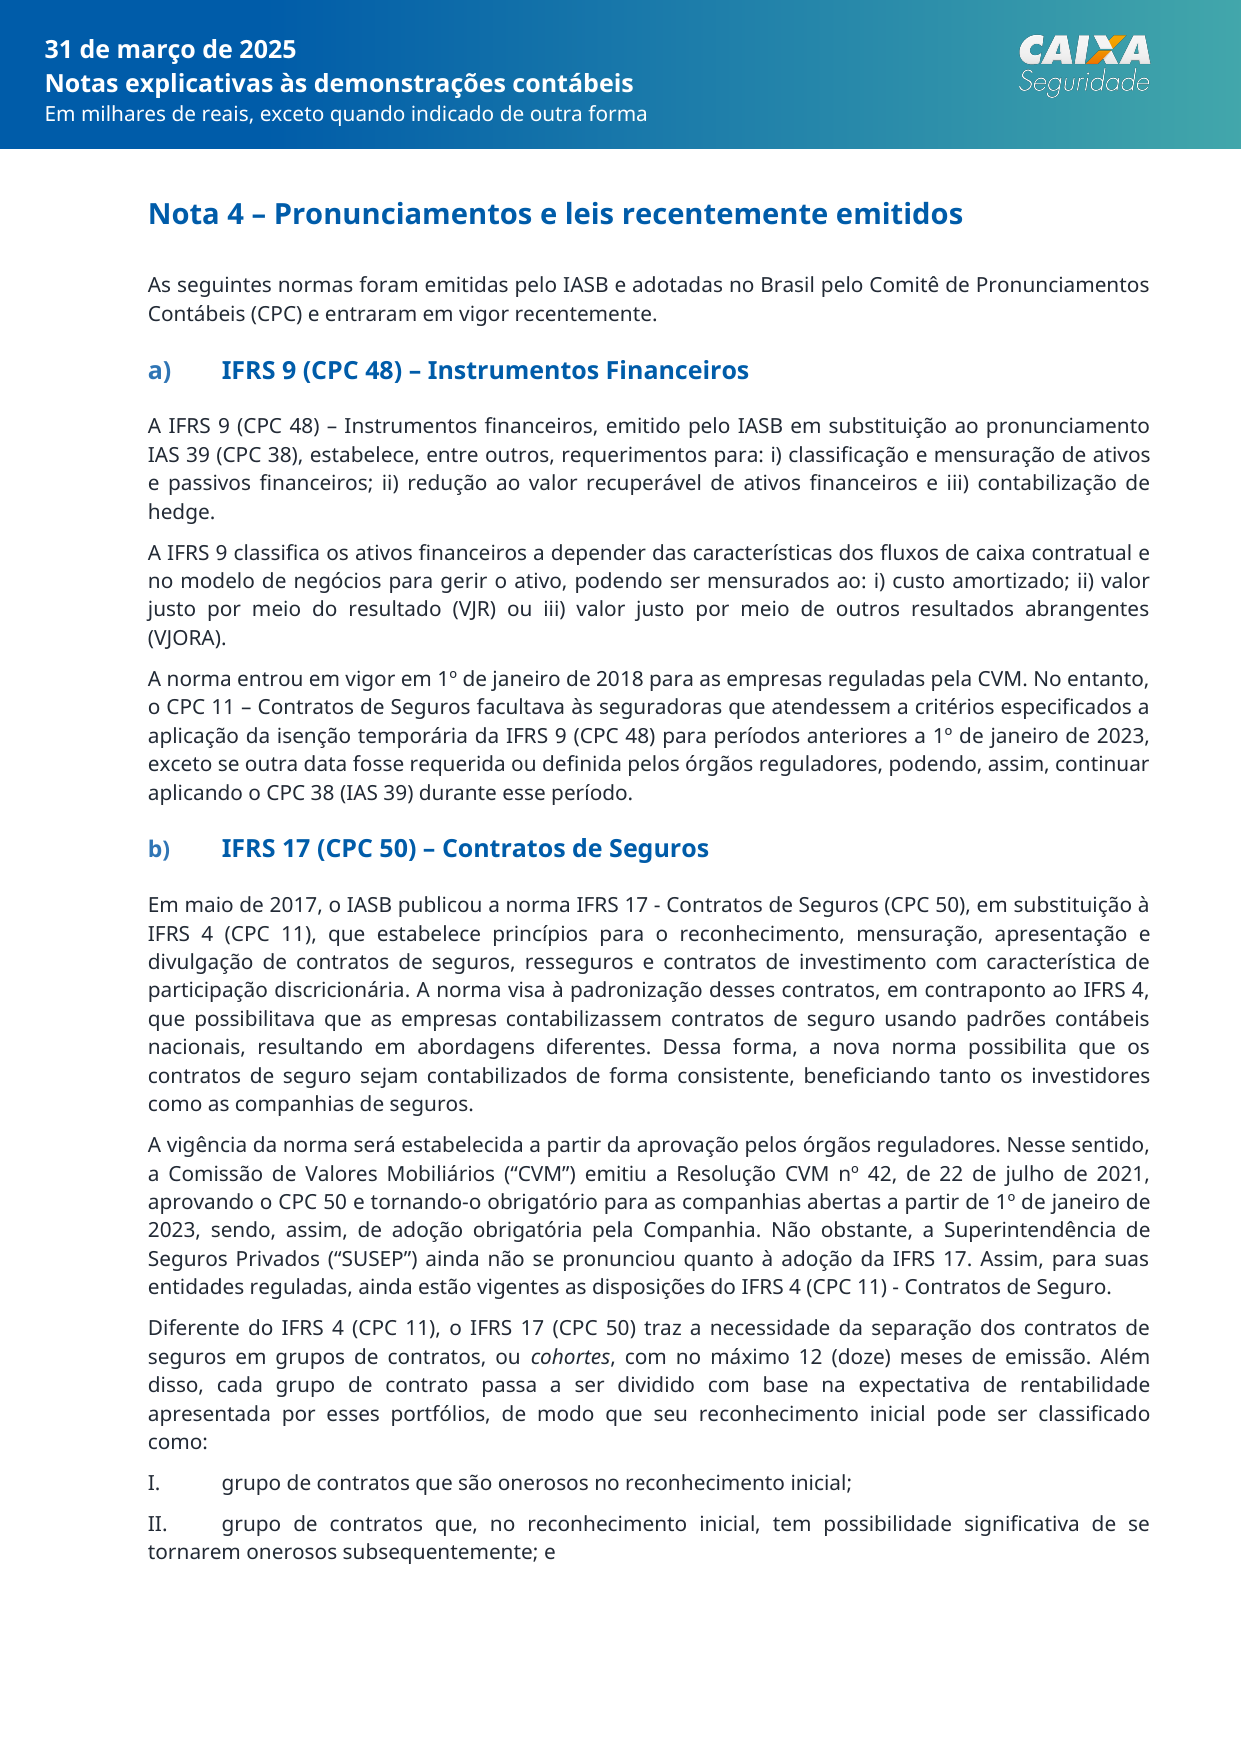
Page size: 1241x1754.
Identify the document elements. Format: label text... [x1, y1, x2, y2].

text II. grupo de contratos que, no reconhecimento inicial, tem possibilidade significativa de se tornarem onerosos subsequentemente; e [148, 1509, 1152, 1566]
text I. grupo de contratos que são onerosos no reconhecimento inicial; [148, 1468, 1152, 1496]
list IFRS 17 (CPC 50) – Contratos de Seguros [148, 831, 1152, 865]
text A norma entrou em vigor em 1º de janeiro de 2018 para as empresas reguladas pela CVM. No entanto, o CPC 11 – Contratos de Seguros facultava às seguradoras que atendessem a critérios especificados a aplicação da isenção temporária da IFRS 9 (CPC 48) para períodos anteriores a 1º de janeiro de 2023, exceto se outra data fosse requerida ou definida pelos órgãos reguladores, podendo, assim, continuar aplicando o CPC 38 (IAS 39) durante esse período. [148, 664, 1152, 806]
text Diferente do IFRS 4 (CPC 11), o IFRS 17 (CPC 50) traz a necessidade da separação dos contratos de seguros em grupos de contratos, ou cohortes, com no máximo 12 (doze) meses de emissão. Além disso, cada grupo de contrato passa a ser dividido com base na expectativa de rentabilidade apresentada por esses portfólios, de modo que seu reconhecimento inicial pode ser classificado como: [148, 1313, 1152, 1456]
text As seguintes normas foram emitidas pelo IASB e adotadas no Brasil pelo Comitê de Pronunciamentos Contábeis (CPC) e entraram em vigor recentemente. [148, 271, 1152, 327]
text Em maio de 2017, o IASB publicou a norma IFRS 17 - Contratos de Seguros (CPC 50), em substituição à IFRS 4 (CPC 11), que estabelece princípios para o reconhecimento, mensuração, apresentação e divulgação de contratos de seguros, resseguros e contratos de investimento com característica de participação discricionária. A norma visa à padronização desses contratos, em contraponto ao IFRS 4, que possibilitava que as empresas contabilizassem contratos de seguro usando padrões contábeis nacionais, resultando em abordagens diferentes. Dessa forma, a nova norma possibilita que os contratos de seguro sejam contabilizados de forma consistente, beneficiando tanto os investidores como as companhias de seguros. [148, 890, 1152, 1118]
picture [1017, 33, 1152, 99]
text Nota 4 – Pronunciamentos e leis recentemente emitidos [148, 193, 1152, 233]
text A IFRS 9 classifica os ativos financeiros a depender das características dos fluxos de caixa contratual e no modelo de negócios para gerir o ativo, podendo ser mensurados ao: i) custo amortizado; ii) valor justo por meio do resultado (VJR) ou iii) valor justo por meio de outros resultados abrangentes (VJORA). [148, 538, 1152, 651]
list IFRS 9 (CPC 48) – Instrumentos Financeiros [148, 352, 1152, 386]
text A vigência da norma será estabelecida a partir da aprovação pelos órgãos reguladores. Nesse sentido, a Comissão de Valores Mobiliários (“CVM”) emitiu a Resolução CVM nº 42, de 22 de julho de 2021, aprovando o CPC 50 e tornando-o obrigatório para as companhias abertas a partir de 1º de janeiro de 2023, sendo, assim, de adoção obrigatória pela Companhia. Não obstante, a Superintendência de Seguros Privados (“SUSEP”) ainda não se pronunciou quanto à adoção da IFRS 17. Assim, para suas entidades reguladas, ainda estão vigentes as disposições do IFRS 4 (CPC 11) - Contratos de Seguro. [148, 1130, 1152, 1301]
text A IFRS 9 (CPC 48) – Instrumentos financeiros, emitido pelo IASB em substituição ao pronunciamento IAS 39 (CPC 38), estabelece, entre outros, requerimentos para: i) classificação e mensuração de ativos e passivos financeiros; ii) redução ao valor recuperável de ativos financeiros e iii) contabilização de hedge. [148, 411, 1152, 525]
